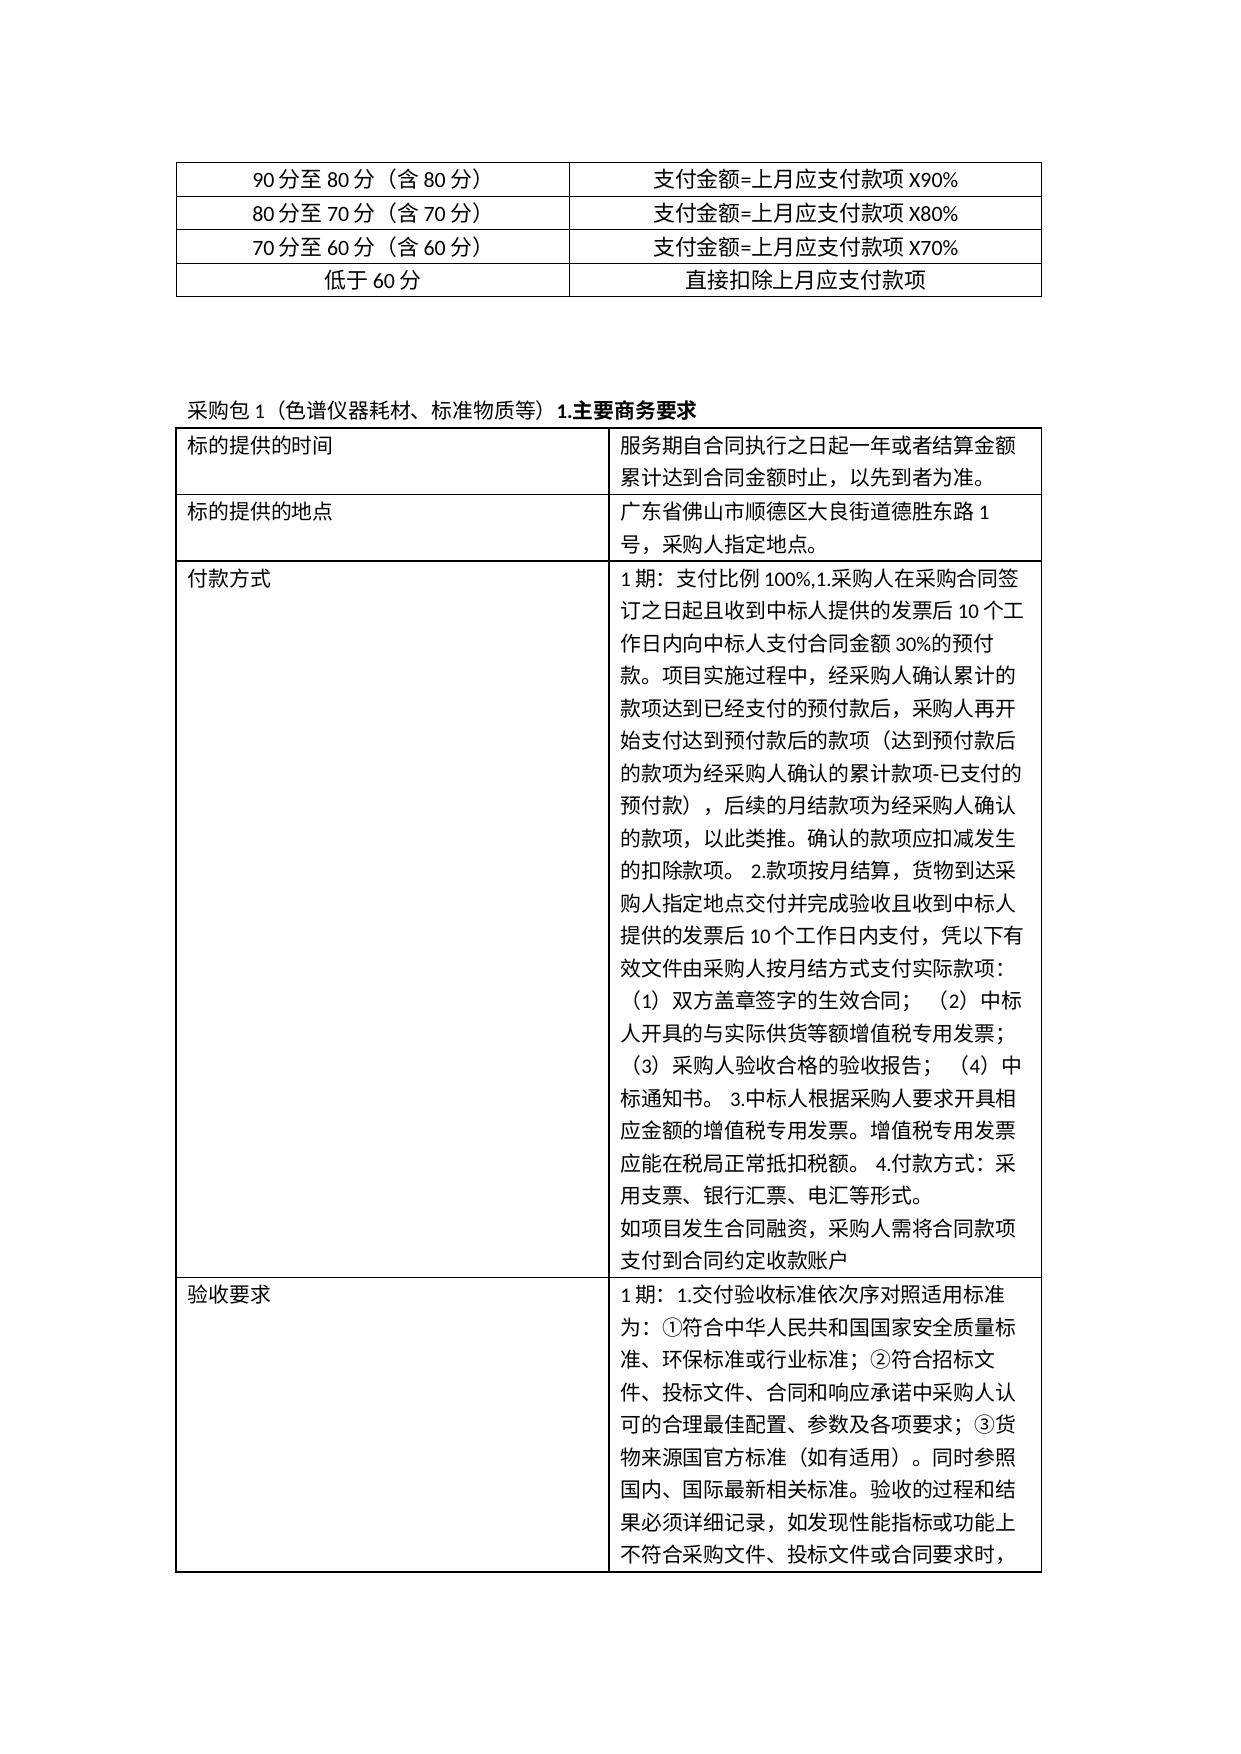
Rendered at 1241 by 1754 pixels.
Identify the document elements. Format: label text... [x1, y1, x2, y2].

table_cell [610, 1278, 1041, 1571]
table_cell 直接扣除上月应支付款项 [570, 264, 1041, 296]
table_cell 80分至70分（含70分） [177, 197, 569, 229]
table_header 服务期自合同执行之日起一年或者结算金额累计达到合同金额时止，以先到者为准。 [610, 429, 1041, 494]
table_cell 付款方式 [177, 562, 608, 1277]
table_cell 低于60分 [177, 264, 569, 296]
table_cell 支付金额=上月应支付款项X70% [570, 230, 1041, 263]
table_cell 90分至80分（含80分） [177, 163, 569, 196]
table_header 标的提供的时间 [177, 429, 608, 494]
table_cell 支付金额=上月应支付款项X80% [570, 197, 1041, 229]
table_cell 验收要求 [177, 1278, 608, 1571]
table_cell 广东省佛山市顺德区大良街道德胜东路1号，采购人指定地点。 [610, 495, 1041, 560]
table_cell 70分至60分（含60分） [177, 230, 569, 263]
table_cell 1期：支付比例100%,1.采购人在采购合同签订之日起且收到中标人提供的发票后10个工作日内向中标人支付合同金额30%的预付款。项目实施过程中，经采购人确认累计的款项达到已经支付的预付款后，采购人再开始支付达到预付款后的款项（达到预付款后的款项为经采购人确认的累计款项-已支付的预付款），后续的月结款项为经采购人确认的款项，以此类推。确认的款项应扣减发生的扣除款项。 2.款项按月结算，货物到达采购人指定地点交付并完成验收且收到中标人提供的发票后10个工作日内支付，凭以下有效文件由采购人按月结方式支付实际款项： （1）双方盖章签字的生效合同； （2）中标人开具的与实际供货等额增值税专用发票； （3）采购人验收合格的验收报告； （4）中标通知书。 3.中标人根据采购人要求开具相应金额的增值税专用发票。增值税专用发票应能在税局正常抵扣税额。 4.付款方式：采用支票、银行汇票、电汇等形式。 如项目发生合同融资，采购人需将合同款项支付到合同约定收款账户 [610, 562, 1041, 1277]
table_cell 标的提供的地点 [177, 495, 608, 560]
text 采购包1（色谱仪器耗材、标准物质等）1.主要商务要求 [187, 395, 1053, 427]
table_cell 支付金额=上月应支付款项X90% [570, 163, 1041, 196]
